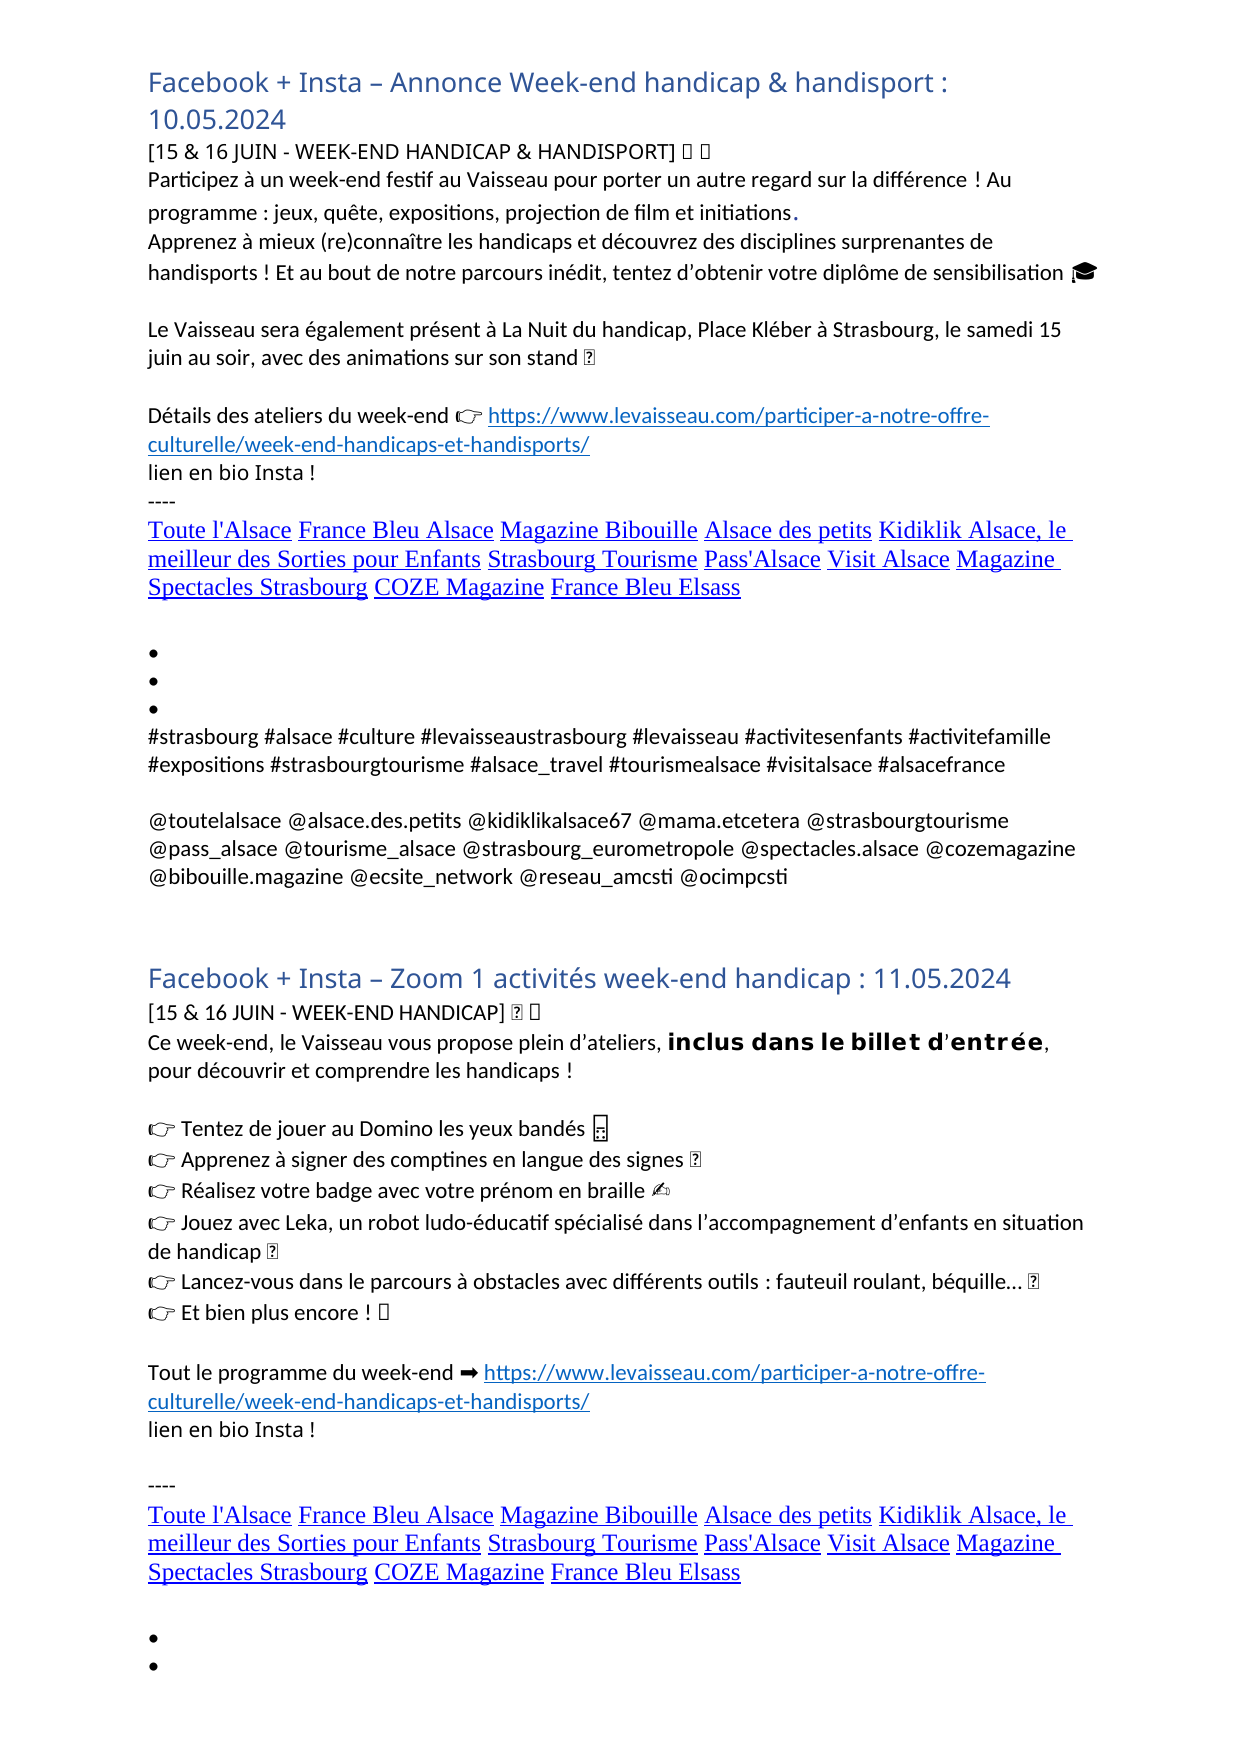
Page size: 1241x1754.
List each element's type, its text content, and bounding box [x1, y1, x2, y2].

text Toute l'Alsace France Bleu Alsace Magazine Bibouille Alsace des petits Kidiklik Alsace, le meilleur des Sorties pour Enfants Strasbourg Tourisme Pass'Alsace Visit Alsace Magazine Spectacles Strasbourg COZE Magazine France Bleu Elsass [148, 1500, 1092, 1586]
text 👉 Et bien plus encore ! ✨ [148, 1296, 1092, 1327]
text 👉 Tentez de jouer au Domino les yeux bandés 🁧 👉 Apprenez à signer des comptines en langue des signes 🧏 [148, 1112, 1092, 1174]
text [15 & 16 JUIN - WEEK-END HANDICAP] 🦽 🏃 [148, 996, 1092, 1027]
text ---- [148, 1472, 1092, 1500]
text Participez à un week-end festif au Vaisseau pour porter un autre regard sur la différence ! Au programme : jeux, quête, expositions, projection de film et initiations. Apprenez à mieux (re)connaître les handicaps et découvrez des disciplines surprenantes de handisports ! Et au bout de notre parcours inédit, tentez d’obtenir votre diplôme de sensibilisation 🎓 [148, 165, 1107, 287]
text Tout le programme du week-end ➡️ https://www.levaisseau.com/participer-a-notre-offre-culturelle/week-end-handicaps-et-handisports/ [148, 1356, 1092, 1415]
text 👉 Lancez-vous dans le parcours à obstacles avec différents outils : fauteuil roulant, béquille… 🦽 [148, 1265, 1092, 1296]
text lien en bio Insta ! [148, 1415, 1092, 1443]
text Ce week-end, le Vaisseau vous propose plein d’ateliers, 𝗶𝗻𝗰𝗹𝘂𝘀 𝗱𝗮𝗻𝘀 𝗹𝗲 𝗯𝗶𝗹𝗹𝗲𝘁 𝗱’𝗲𝗻𝘁𝗿𝗲́𝗲, pour découvrir et comprendre les handicaps ! [148, 1027, 1092, 1084]
text [15 & 16 JUIN - WEEK-END HANDICAP & HANDISPORT] 🦽 🏃 [148, 137, 1092, 165]
subtitle Facebook + Insta – Annonce Week-end handicap & handisport : 10.05.2024 [148, 63, 1092, 137]
text Le Vaisseau sera également présent à La Nuit du handicap, Place Kléber à Strasbourg, le samedi 15 juin au soir, avec des animations sur son stand 🤩 [148, 315, 1092, 371]
text lien en bio Insta ! [148, 458, 1092, 487]
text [148, 1623, 1092, 1679]
text Toute l'Alsace France Bleu Alsace Magazine Bibouille Alsace des petits Kidiklik Alsace, le meilleur des Sorties pour Enfants Strasbourg Tourisme Pass'Alsace Visit Alsace Magazine Spectacles Strasbourg COZE Magazine France Bleu Elsass [148, 515, 1092, 601]
text ---- [148, 487, 1092, 515]
text 👉 Réalisez votre badge avec votre prénom en braille ✍️ 👉 Jouez avec Leka, un robot ludo-éducatif spécialisé dans l’accompagnement d’enfants en situation de handicap 🤖 [148, 1174, 1092, 1265]
text Détails des ateliers du week-end 👉 https://www.levaisseau.com/participer-a-notre-offre-culturelle/week-end-handicaps-et-handisports/ [148, 399, 1092, 458]
subtitle Facebook + Insta – Zoom 1 activités week-end handicap : 11.05.2024 [148, 959, 1092, 996]
